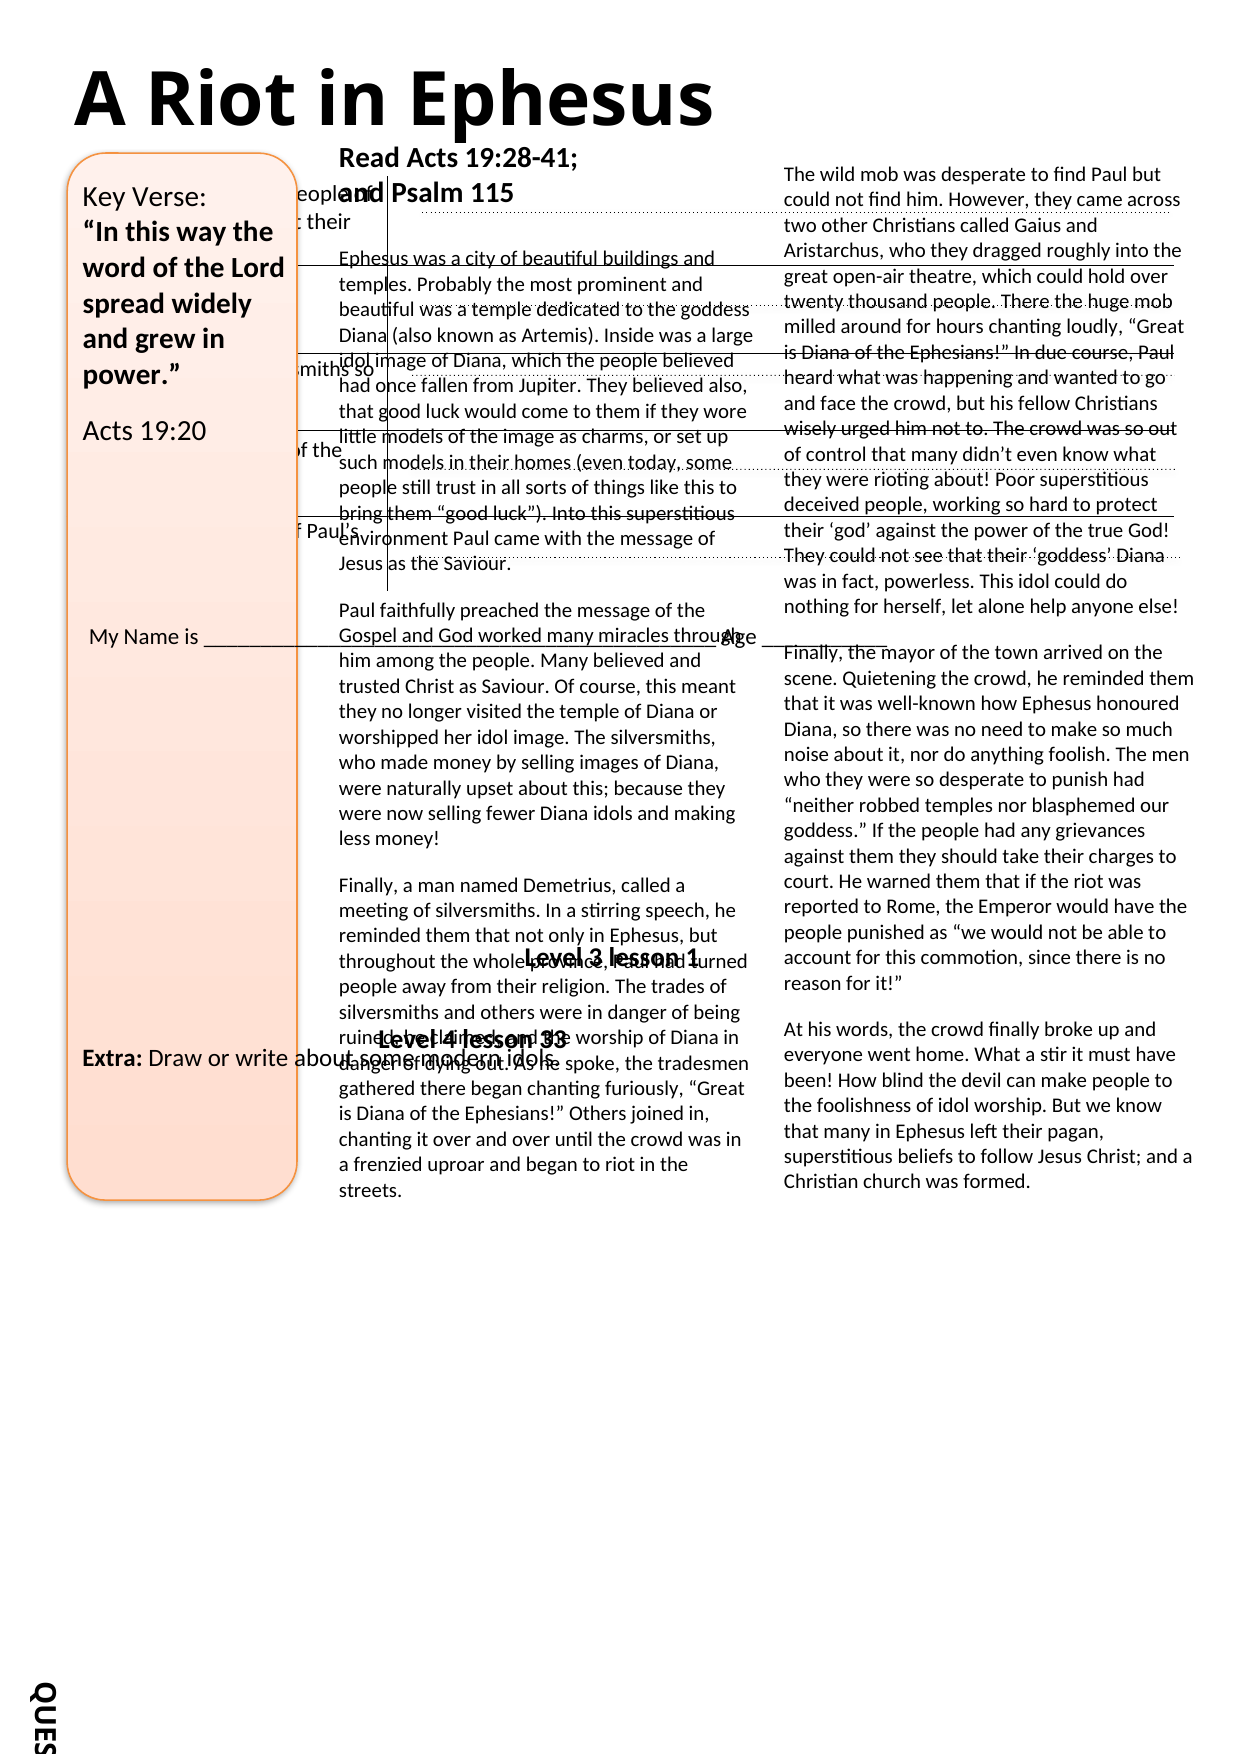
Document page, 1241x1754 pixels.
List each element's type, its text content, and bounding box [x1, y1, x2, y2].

table_header 1. What story did the people of Ephesus believe about their goddess Diana? [298, 176, 387, 265]
table_cell 5. What was the result of Paul’s preaching in Ephesus? [302, 517, 387, 591]
table_cell [388, 431, 1174, 516]
table_cell [388, 354, 1174, 430]
table_cell 3. What made the silversmiths so angry? [302, 354, 387, 430]
table_cell 2. What did Paul do so faithfully in Ephesus? [302, 266, 387, 353]
table_cell [388, 266, 1174, 353]
table_cell [388, 517, 1174, 591]
table_cell 4. What was the mayor of the town afraid of? [302, 431, 387, 516]
table_header [388, 176, 1174, 265]
